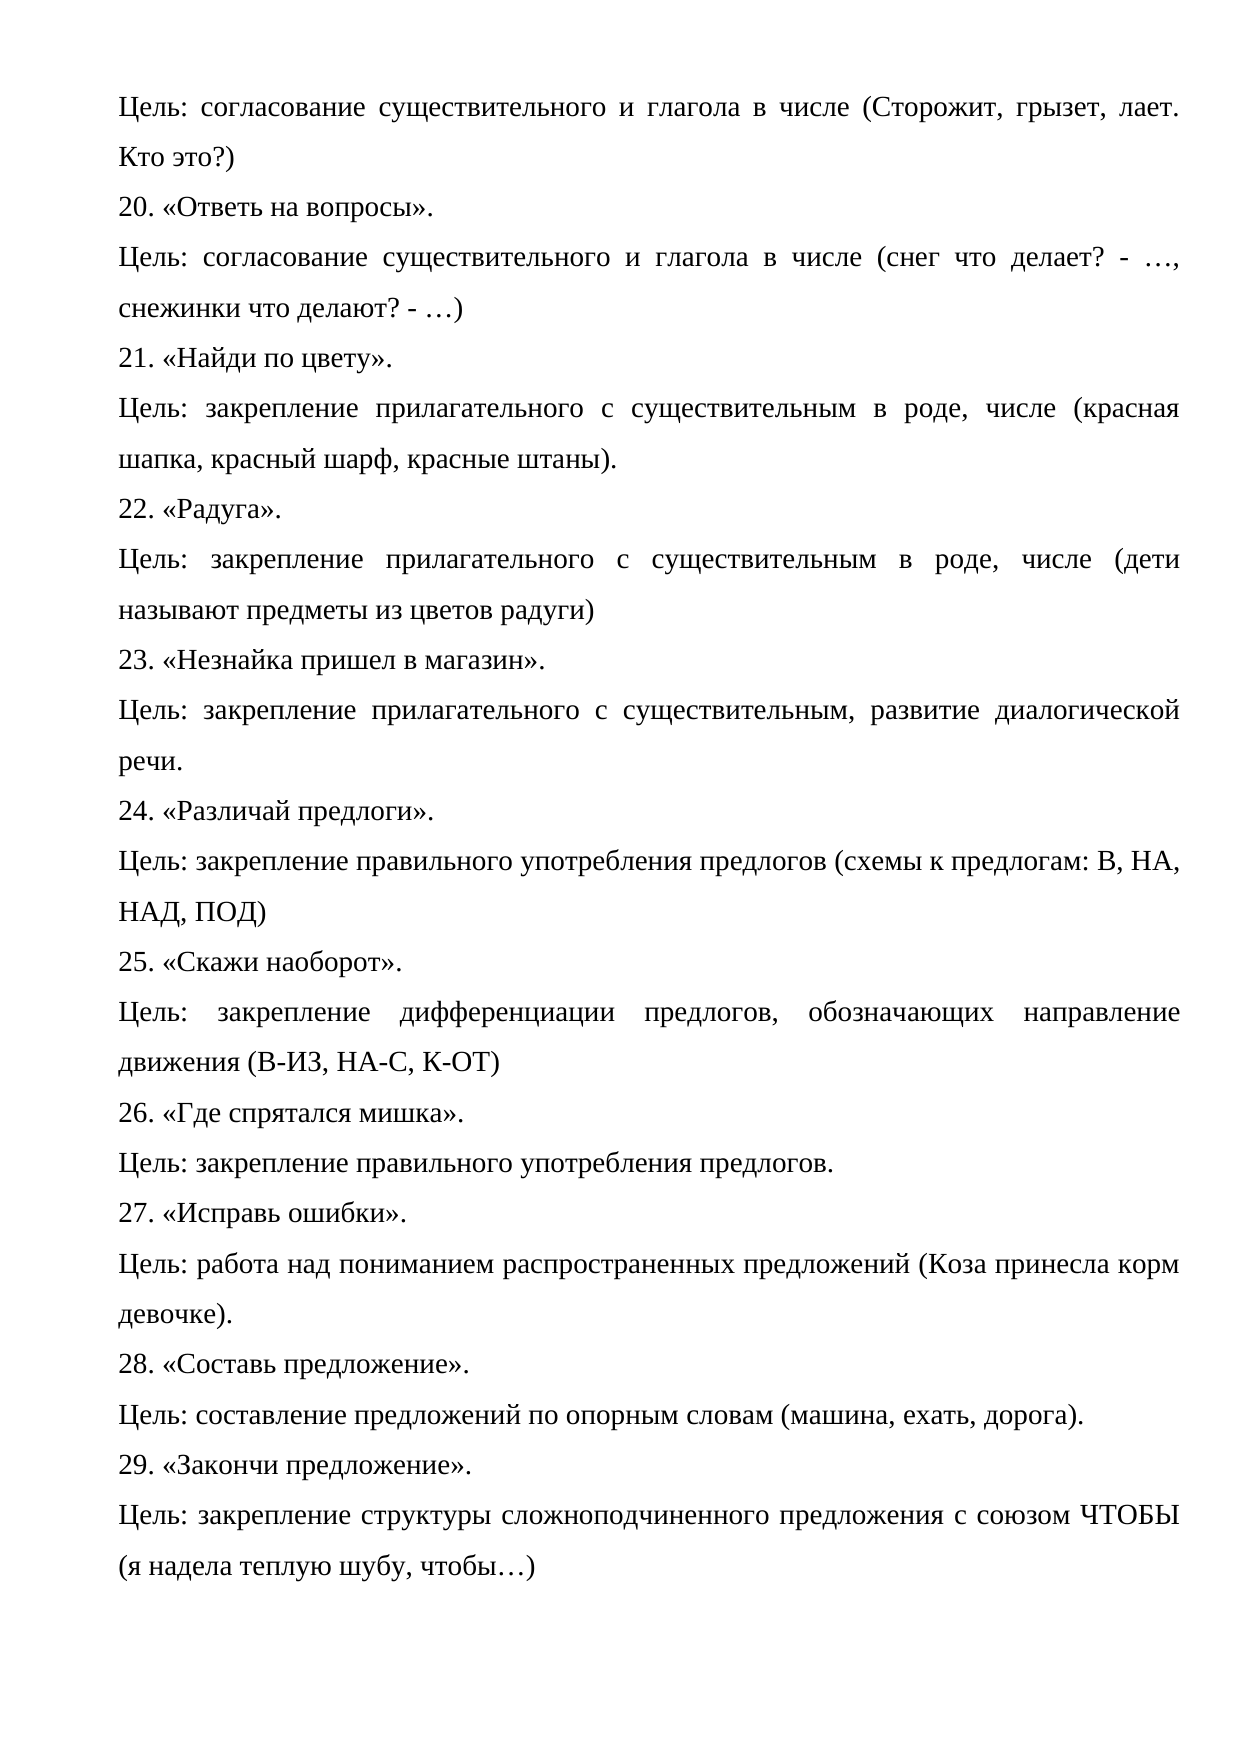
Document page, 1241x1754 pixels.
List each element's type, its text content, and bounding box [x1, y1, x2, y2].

text 23. «Незнайка пришел в магазин». [118, 642, 1181, 676]
text Цель: работа над пониманием распространенных предложений (Коза принесла корм девочке). [118, 1246, 1181, 1330]
text Цель: составление предложений по опорным словам (машина, ехать, дорога). [118, 1397, 1181, 1430]
text 21. «Найди по цвету». [118, 340, 1181, 374]
text 25. «Скажи наоборот». [118, 944, 1181, 977]
text Цель: согласование существительного и глагола в числе (Сторожит, грызет, лает. Кто это?) [118, 89, 1181, 172]
text Цель: закрепление правильного употребления предлогов (схемы к предлогам: В, НА, НАД, ПОД) [118, 843, 1181, 927]
text 22. «Радуга». [118, 491, 1181, 525]
text Цель: закрепление структуры сложноподчиненного предложения с союзом ЧТОБЫ (я надела теплую шубу, чтобы…) [118, 1497, 1181, 1581]
text Цель: согласование существительного и глагола в числе (снег что делает? - …, снежинки что делают? - …) [118, 239, 1181, 323]
text Цель: закрепление прилагательного с существительным в роде, числе (красная шапка, красный шарф, красные штаны). [118, 391, 1181, 474]
text 20. «Ответь на вопросы». [118, 189, 1181, 223]
text Цель: закрепление прилагательного с существительным в роде, числе (дети называют предметы из цветов радуги) [118, 541, 1181, 625]
text 28. «Составь предложение». [118, 1346, 1181, 1380]
text Цель: закрепление правильного употребления предлогов. [118, 1145, 1181, 1179]
text Цель: закрепление дифференциации предлогов, обозначающих направление движения (В-ИЗ, НА-С, К-ОТ) [118, 994, 1181, 1078]
text 27. «Исправь ошибки». [118, 1196, 1181, 1229]
text 26. «Где спрятался мишка». [118, 1095, 1181, 1128]
text 24. «Различай предлоги». [118, 793, 1181, 827]
text 29. «Закончи предложение». [118, 1447, 1181, 1481]
text Цель: закрепление прилагательного с существительным, развитие диалогической речи. [118, 692, 1181, 776]
